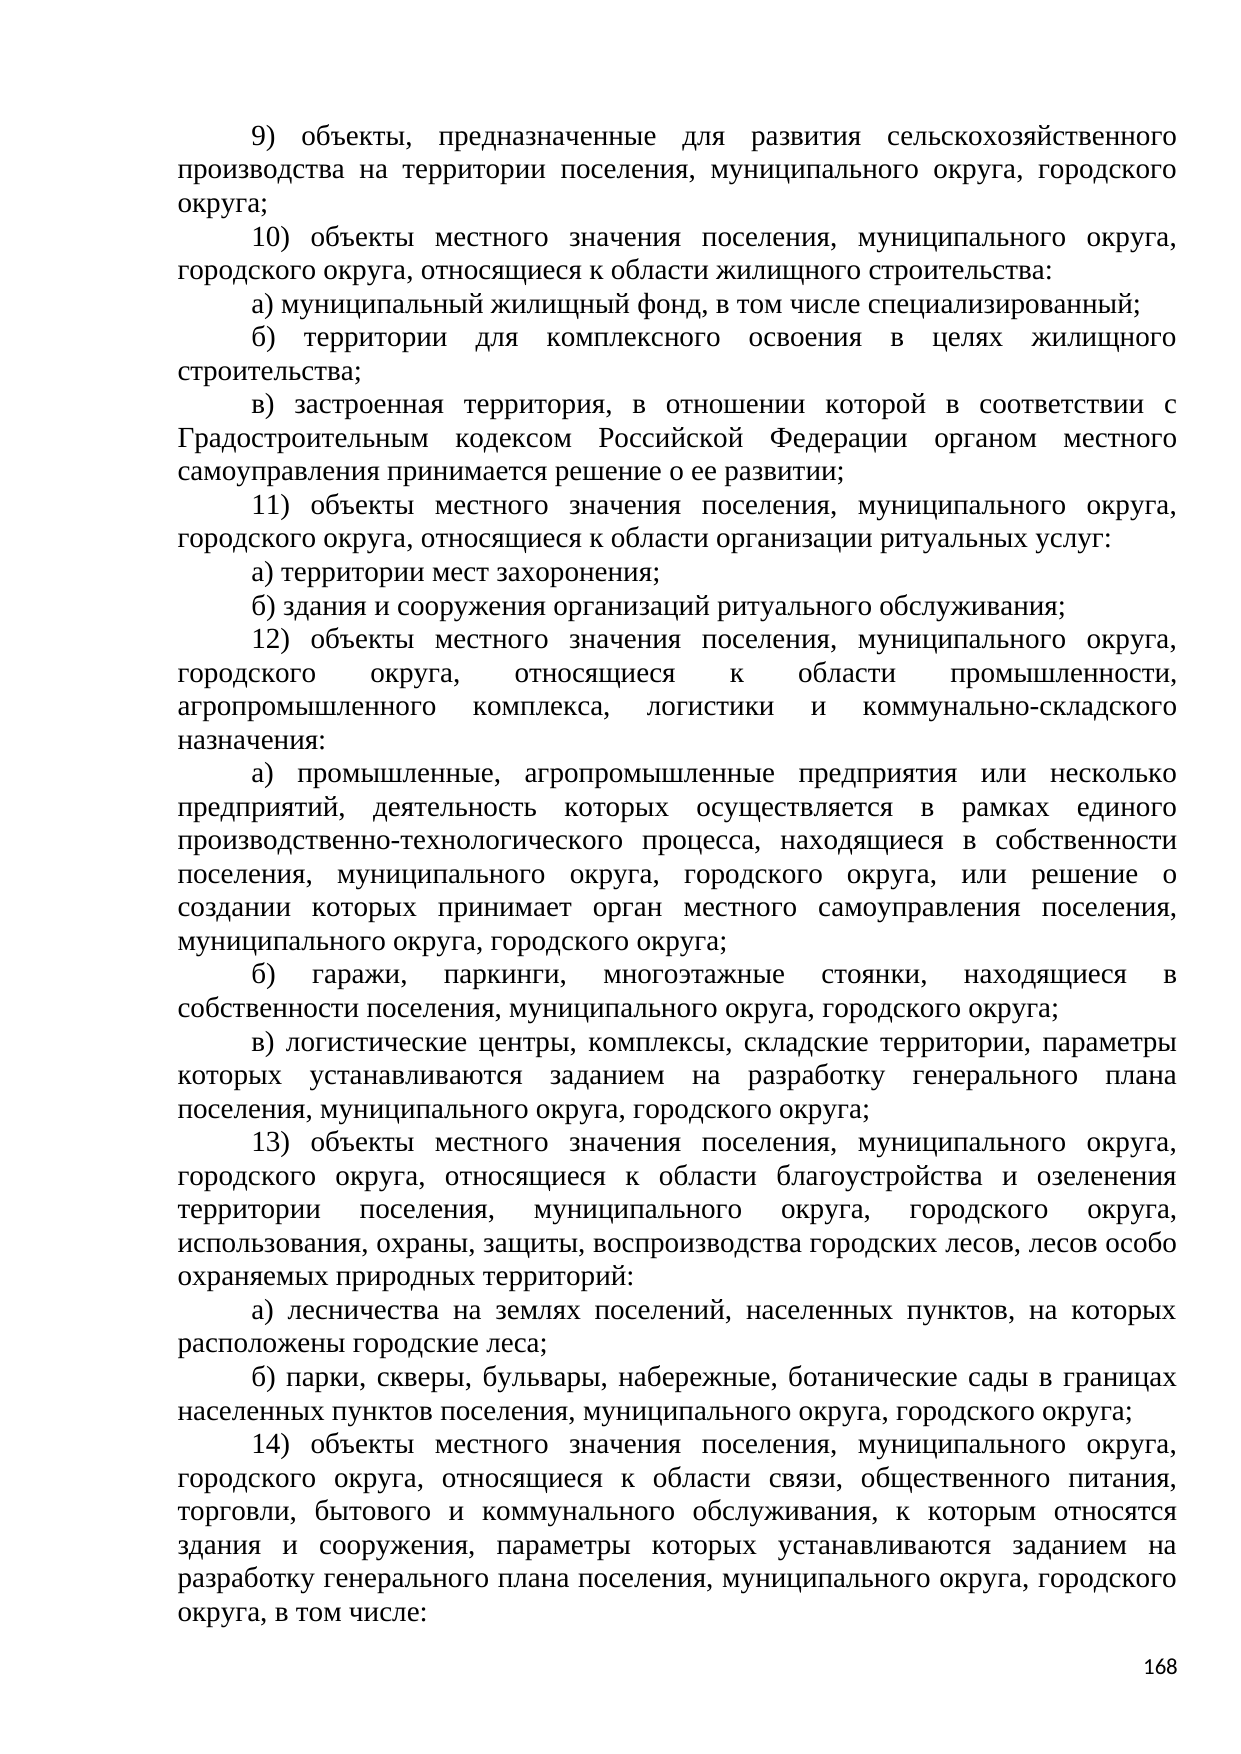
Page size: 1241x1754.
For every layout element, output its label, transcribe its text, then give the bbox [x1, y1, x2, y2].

text а) территории мест захоронения; [177, 554, 1178, 588]
text 12) объекты местного значения поселения, муниципального округа, городского округа, относящиеся к области промышленности, агропромышленного комплекса, логистики и коммунально-складского назначения: [177, 621, 1178, 755]
text 13) объекты местного значения поселения, муниципального округа, городского округа, относящиеся к области благоустройства и озеленения территории поселения, муниципального округа, городского округа, использования, охраны, защиты, воспроизводства городских лесов, лесов особо охраняемых природных территорий: [177, 1124, 1178, 1292]
text в) застроенная территория, в отношении которой в соответствии с Градостроительным кодексом Российской Федерации органом местного самоуправления принимается решение о ее развитии; [177, 386, 1178, 487]
text а) муниципальный жилищный фонд, в том числе специализированный; [177, 286, 1178, 319]
text 11) объекты местного значения поселения, муниципального округа, городского округа, относящиеся к области организации ритуальных услуг: [177, 487, 1178, 554]
text 14) объекты местного значения поселения, муниципального округа, городского округа, относящиеся к области связи, общественного питания, торговли, бытового и коммунального обслуживания, к которым относятся здания и сооружения, параметры которых устанавливаются заданием на разработку генерального плана поселения, муниципального округа, городского округа, в том числе: [177, 1426, 1178, 1627]
text а) лесничества на землях поселений, населенных пунктов, на которых расположены городские леса; [177, 1292, 1178, 1359]
text б) гаражи, паркинги, многоэтажные стоянки, находящиеся в собственности поселения, муниципального округа, городского округа; [177, 957, 1178, 1024]
text б) территории для комплексного освоения в целях жилищного строительства; [177, 319, 1178, 386]
text 10) объекты местного значения поселения, муниципального округа, городского округа, относящиеся к области жилищного строительства: [177, 219, 1178, 286]
text б) парки, скверы, бульвары, набережные, ботанические сады в границах населенных пунктов поселения, муниципального округа, городского округа; [177, 1359, 1178, 1426]
text в) логистические центры, комплексы, складские территории, параметры которых устанавливаются заданием на разработку генерального плана поселения, муниципального округа, городского округа; [177, 1024, 1178, 1124]
text 9) объекты, предназначенные для развития сельскохозяйственного производства на территории поселения, муниципального округа, городского округа; [177, 118, 1178, 219]
text а) промышленные, агропромышленные предприятия или несколько предприятий, деятельность которых осуществляется в рамках единого производственно-технологического процесса, находящиеся в собственности поселения, муниципального округа, городского округа, или решение о создании которых принимает орган местного самоуправления поселения, муниципального округа, городского округа; [177, 755, 1178, 957]
text б) здания и сооружения организаций ритуального обслуживания; [177, 588, 1178, 621]
